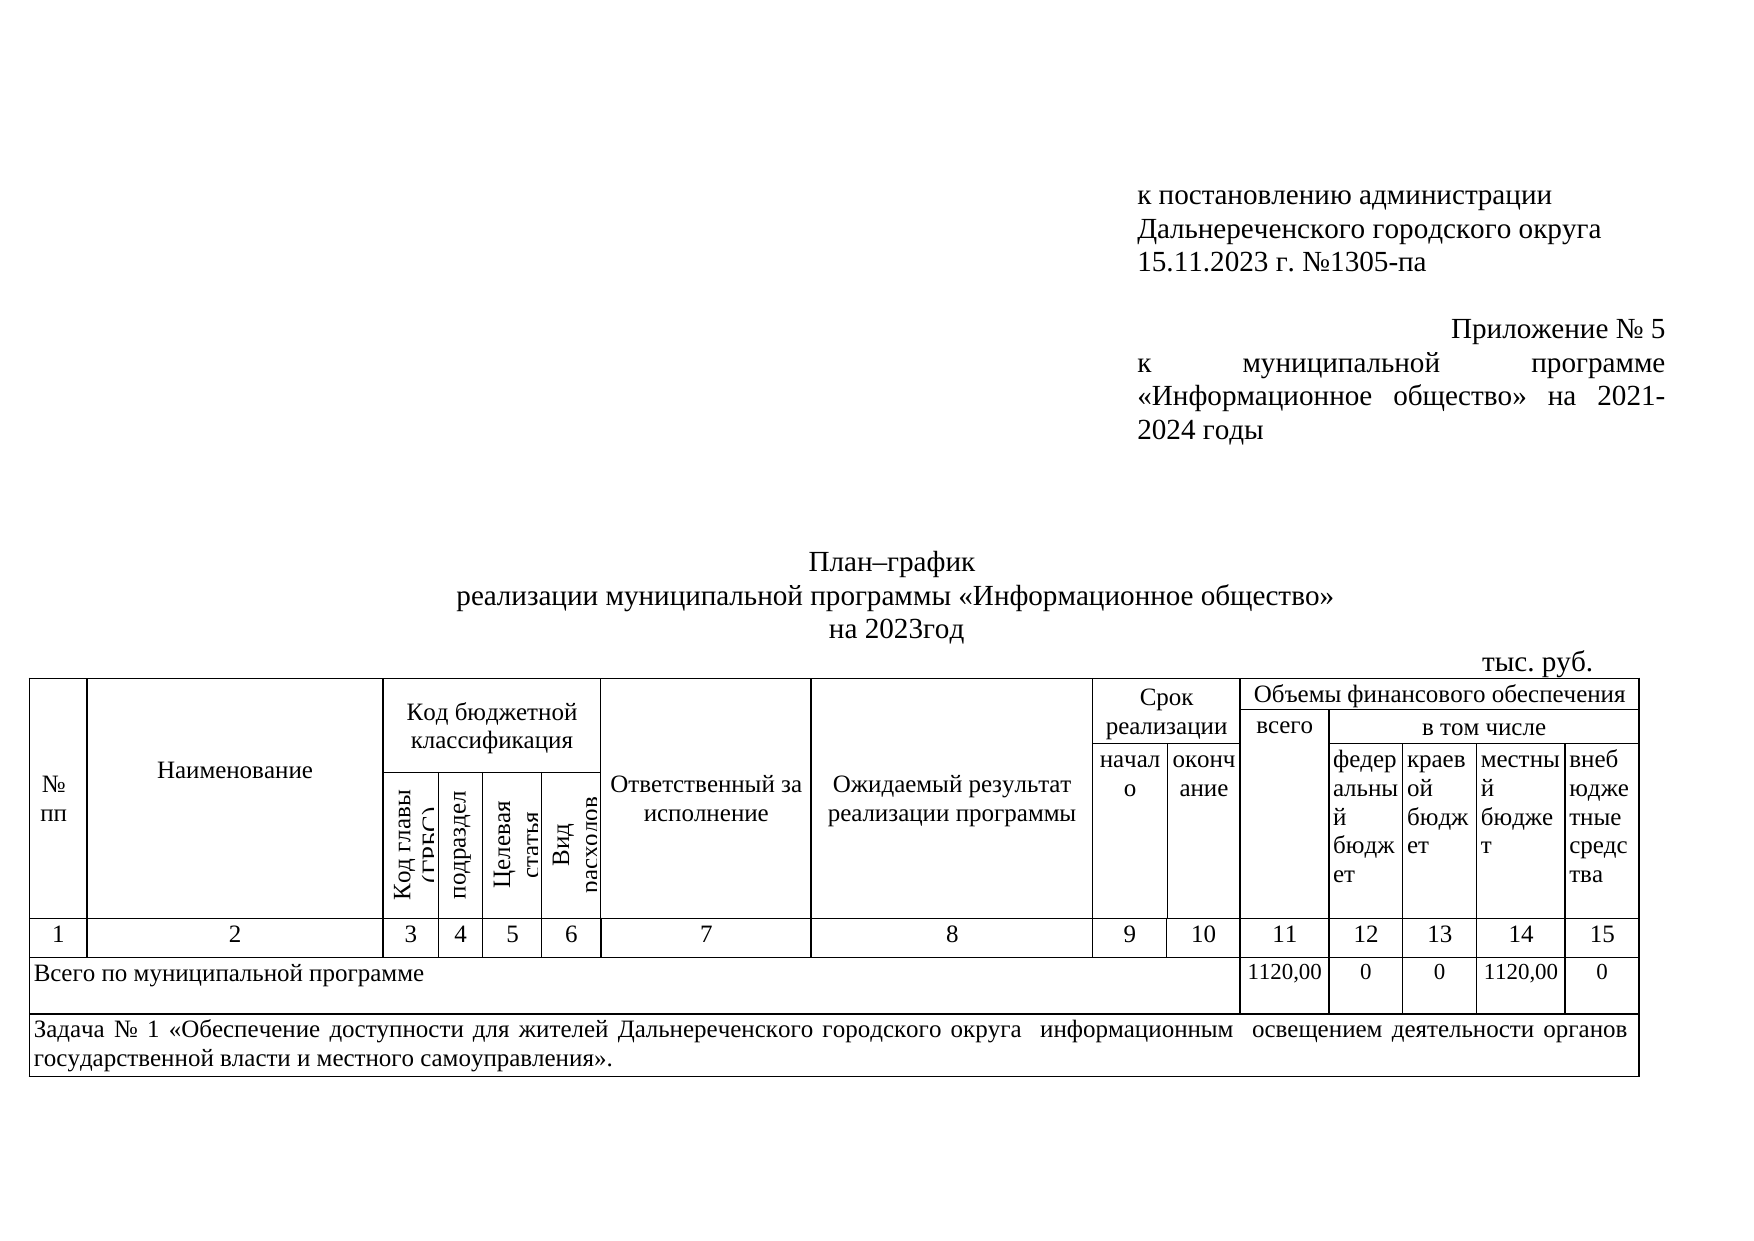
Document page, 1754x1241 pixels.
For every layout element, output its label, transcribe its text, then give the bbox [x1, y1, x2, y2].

text на 2023год [118, 612, 1667, 645]
text Приложение № 5 [723, 311, 1665, 345]
text реализации муниципальной программы «Информационное общество» [118, 578, 1665, 612]
table_cell внебюджетные средства [1566, 744, 1638, 917]
table_cell Целевая статья [483, 773, 541, 917]
table_cell краевой бюджет [1403, 744, 1476, 917]
table_cell 1 [30, 919, 86, 956]
table_cell Всего по муниципальной программе [30, 958, 1239, 1013]
table_header Ожидаемый результат реализации программы [812, 679, 1092, 917]
table_header Срок реализации [1093, 679, 1239, 743]
table_cell Задача № 1 «Обеспечение доступности для жителей Дальнереченского городского округа информационным освещением деятельности органов государственной власти и местного самоуправления». [30, 1015, 1638, 1076]
table_cell 6 [542, 919, 600, 956]
table_cell 0 [1566, 958, 1638, 1013]
table_cell 13 [1403, 919, 1476, 956]
table_cell 11 [1241, 919, 1328, 956]
table_cell 15 [1566, 919, 1638, 956]
table_cell окончание [1168, 744, 1239, 917]
table_cell Вид расходов [542, 773, 600, 917]
text План–график [118, 544, 1665, 578]
table_cell начало [1093, 744, 1167, 917]
text Дальнереченского городского округа [1137, 211, 1665, 244]
table_cell федеральный бюджет [1330, 744, 1402, 917]
table_cell 14 [1477, 919, 1564, 956]
table_cell 9 [1093, 919, 1166, 956]
table_cell 1120,00 [1241, 958, 1328, 1013]
table_header № пп [30, 679, 86, 917]
table_cell подраздел [439, 773, 482, 917]
text 15.11.2023 г. №1305-па [1137, 244, 1665, 278]
table_cell 8 [812, 919, 1092, 956]
table_cell в том числе [1330, 710, 1638, 743]
table_header Код бюджетной классификация [384, 679, 600, 772]
table_cell 2 [88, 919, 382, 956]
table_cell 1120,00 [1477, 958, 1564, 1013]
table_cell местный бюджет [1477, 744, 1564, 917]
table_cell Код главы (ГРБС) [384, 773, 438, 917]
text к постановлению администрации [1137, 177, 1665, 211]
text тыс. руб. [118, 645, 1724, 678]
table_cell 7 [602, 919, 810, 956]
table_cell всего [1241, 710, 1328, 917]
text к муниципальной программе «Информационное общество» на 2021-2024 годы [1137, 345, 1665, 446]
table_cell 10 [1167, 919, 1239, 956]
table_cell 4 [439, 919, 482, 956]
table_cell 5 [483, 919, 541, 956]
table_header Наименование [88, 679, 382, 917]
table_cell 12 [1330, 919, 1402, 956]
table_cell 0 [1330, 958, 1402, 1013]
table_cell 0 [1403, 958, 1476, 1013]
table_cell 3 [384, 919, 438, 956]
table_header Ответственный за исполнение [601, 679, 810, 917]
